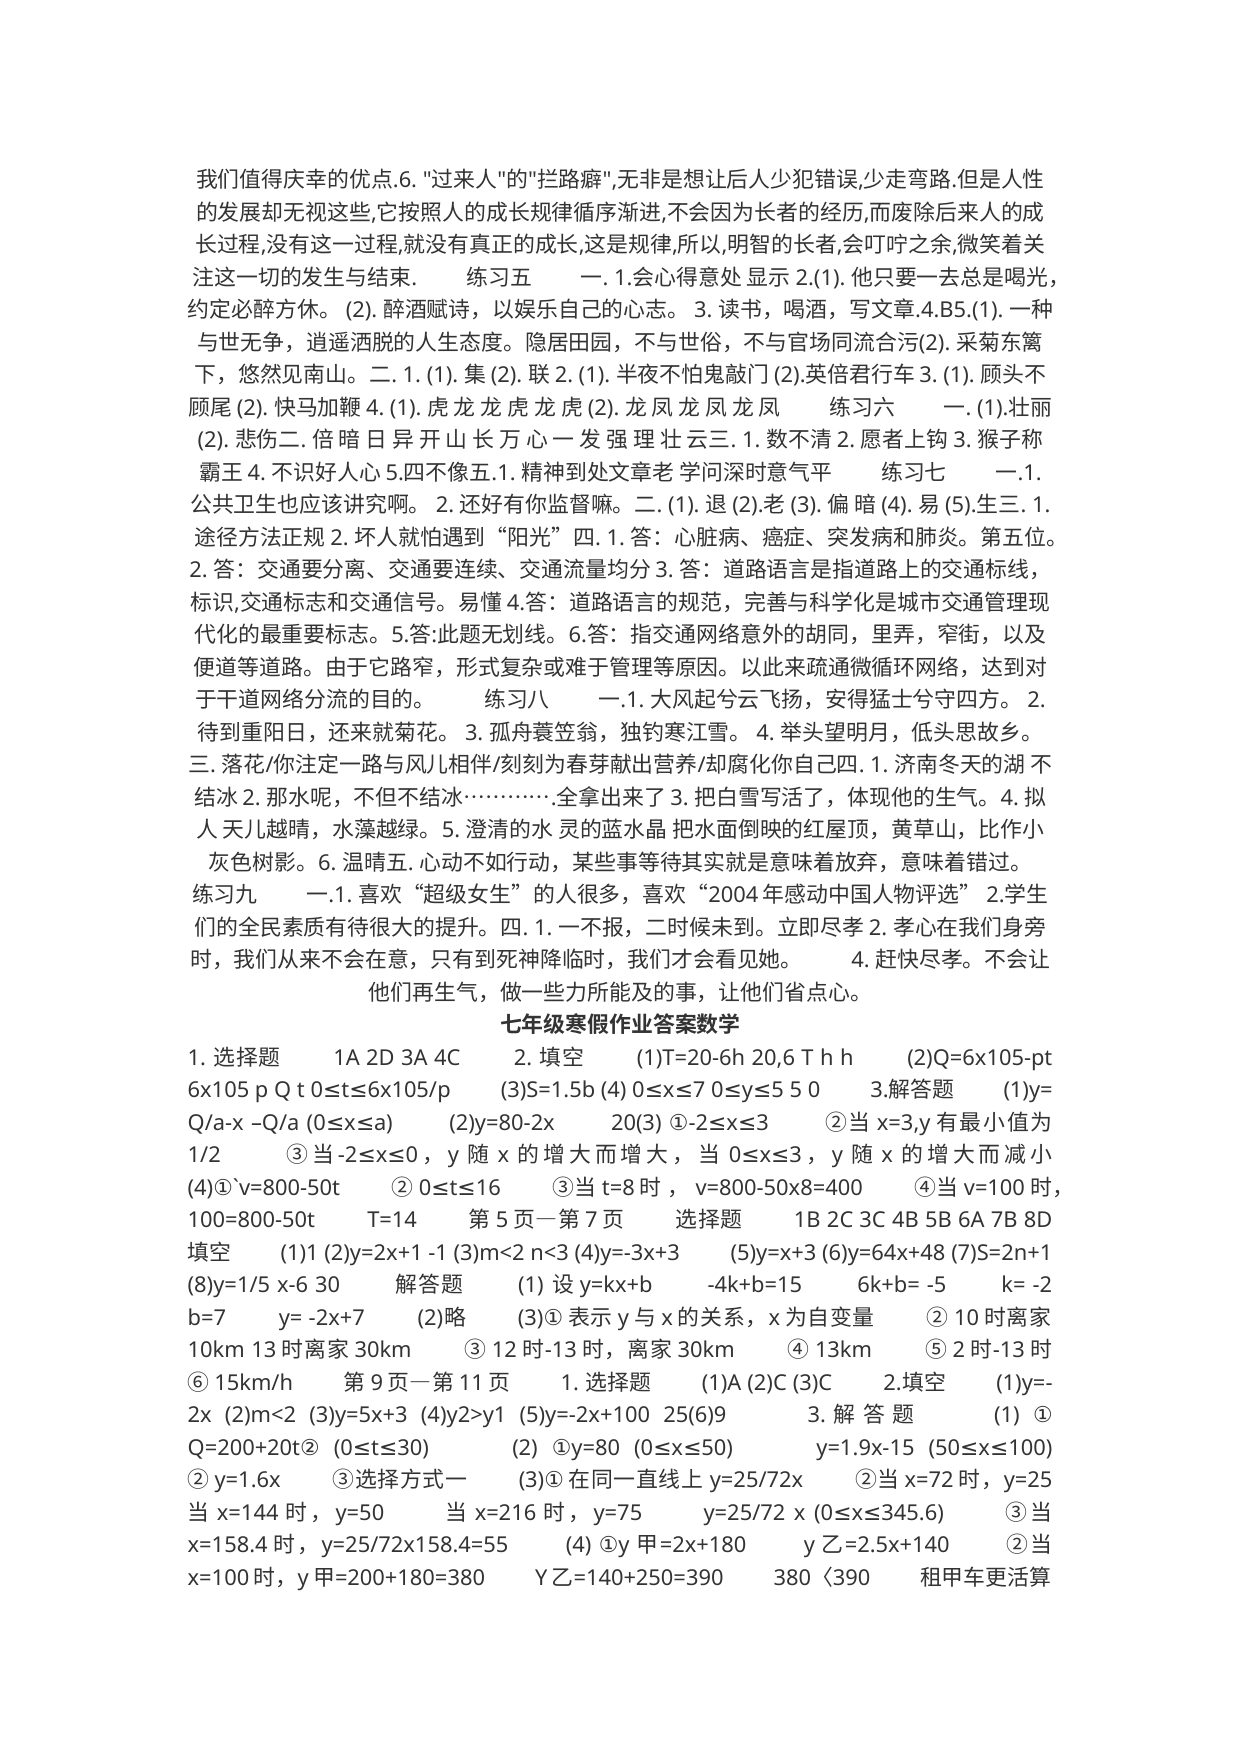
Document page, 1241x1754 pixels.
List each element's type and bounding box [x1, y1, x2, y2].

text [187, 1039, 1053, 1592]
text [187, 162, 1053, 1039]
